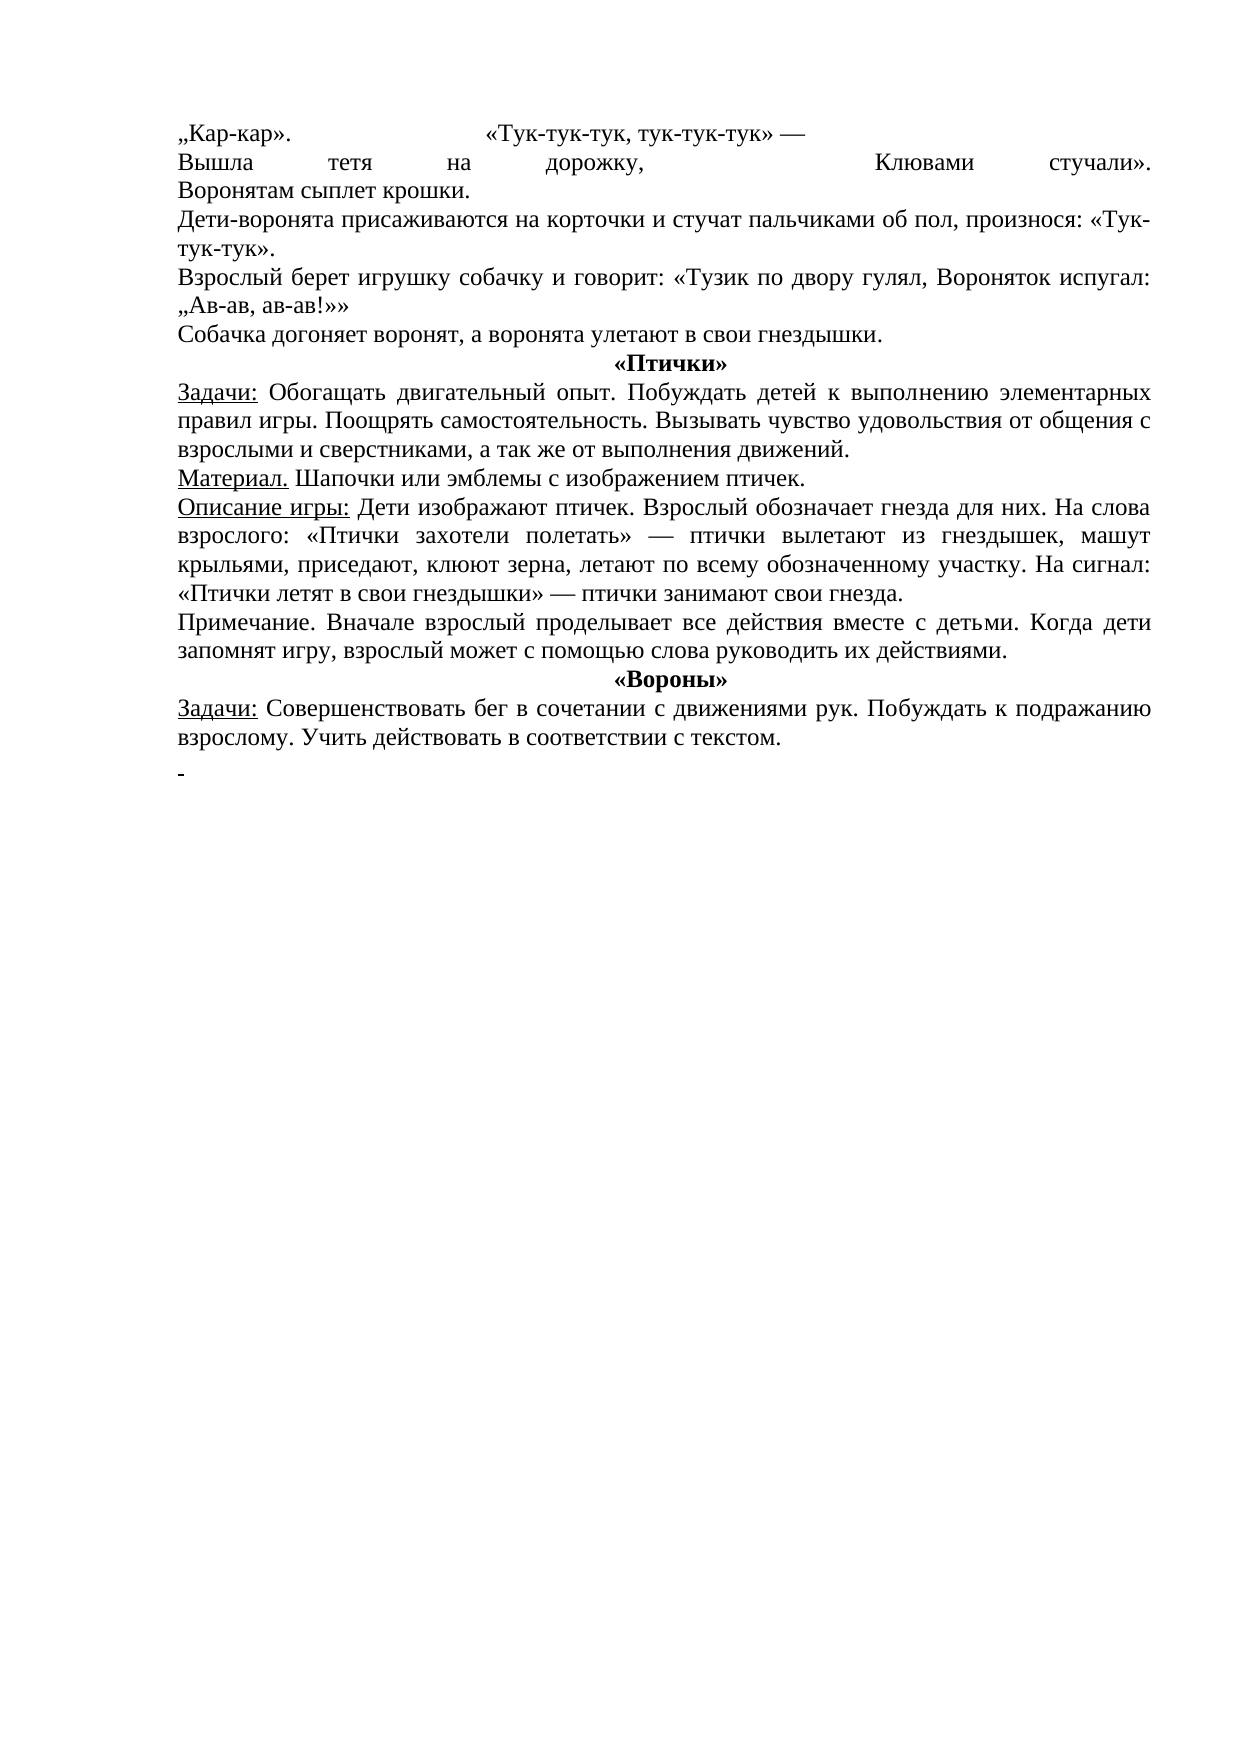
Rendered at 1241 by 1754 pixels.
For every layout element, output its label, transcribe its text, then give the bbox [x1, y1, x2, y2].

text Примечание. Вначале взрослый проделывает все действия вместе с детьми. Когда дети запомнят игру, взрослый может с помощью слова руководить их действиями. [177, 607, 1152, 664]
text Описание игры: Дети изображают птичек. Взрослый обозначает гнезда для них. На слова взрослого: «Птички захотели полетать» — птички вылетают из гнездышек, машут крыльями, приседают, клюют зерна, летают по всему обозначенному участку. На сигнал: «Птички летят в свои гнездышки» — птички занимают свои гнезда. [177, 492, 1152, 607]
text Материал. Шапочки или эмблемы с изображением птичек. [177, 463, 1152, 492]
text „Кар-кар». «Тук-тук-тук, тук-тук-тук» — [177, 118, 1152, 147]
text Дети-воронята присаживаются на корточки и стучат пальчиками об пол, произнося: «Тук-тук-тук». [177, 204, 1152, 262]
text Собачка догоняет воронят, а воронята улетают в свои гнездышки. [177, 319, 1152, 348]
text Вышла тетя на дорожку, Клювами стучали». Воронятам сыплет крошки. [177, 147, 1152, 204]
text «Птички» [177, 348, 1152, 377]
text Задачи: Обогащать двигательный опыт. Побуждать детей к выполнению элементарных правил игры. Поощрять самостоятельность. Вызывать чувство удовольствия от общения с взрослыми и сверстниками, а так же от выполнения движений. [177, 377, 1152, 463]
text Задачи: Совершенствовать бег в сочетании с движениями рук. Побуждать к подражанию взрослому. Учить действовать в соответствии с текстом. [177, 693, 1152, 751]
text Взрослый берет игрушку собачку и говорит: «Тузик по двору гулял, Вороняток испугал: „Ав-ав, ав-ав!»» [177, 262, 1152, 319]
text «Вороны» [177, 664, 1152, 693]
